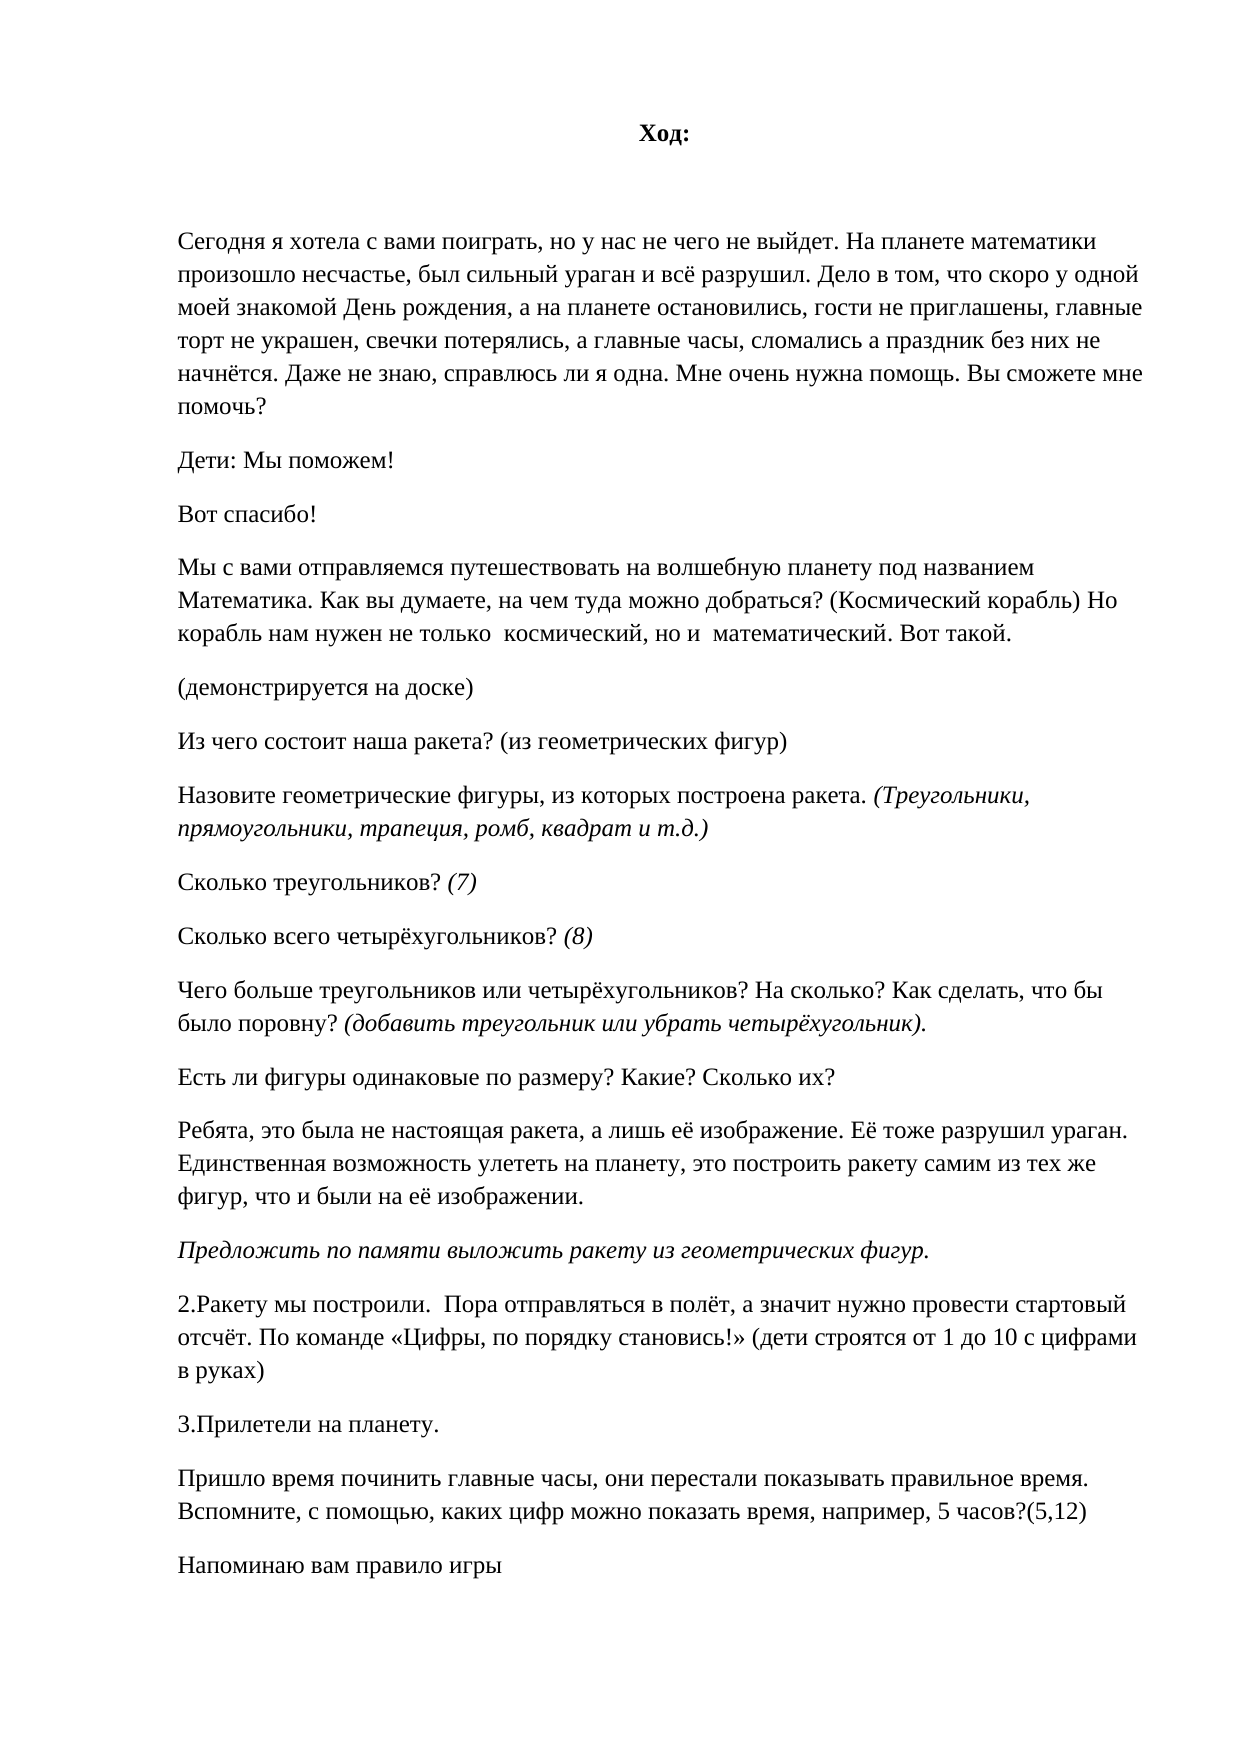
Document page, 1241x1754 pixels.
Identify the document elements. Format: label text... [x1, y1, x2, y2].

text Напоминаю вам правило игры [177, 1550, 1152, 1578]
text Ход: [177, 118, 1152, 147]
text Есть ли фигуры одинаковые по размеру? Какие? Сколько их? [177, 1062, 1152, 1090]
text Сегодня я хотела с вами поиграть, но у нас не чего не выйдет. На планете математики произошло несчастье, был сильный ураган и всё разрушил. Дело в том, что скоро у одной моей знакомой День рождения, а на планете остановились, гости не приглашены, главные торт не украшен, свечки потерялись, а главные часы, сломались а праздник без них не начнётся. Даже не знаю, справлюсь ли я одна. Мне очень нужна помощь. Вы сможете мне помочь? [177, 226, 1152, 420]
text Предложить по памяти выложить ракету из геометрических фигур. [177, 1235, 1152, 1264]
text Из чего состоит наша ракета? (из геометрических фигур) [177, 726, 1152, 755]
text Назовите геометрические фигуры, из которых построена ракета. (Треугольники, прямоугольники, трапеция, ромб, квадрат и т.д.) [177, 780, 1152, 842]
text Вот спасибо! [177, 499, 1152, 527]
text Дети: Мы поможем! [177, 445, 1152, 473]
text 2.Ракету мы построили. Пора отправляться в полёт, а значит нужно провести стартовый отсчёт. По команде «Цифры, по порядку становись!» (дети строятся от 1 до 10 с цифрами в руках) [177, 1289, 1152, 1384]
text Сколько треугольников? (7) [177, 867, 1152, 896]
text Сколько всего четырёхугольников? (8) [177, 921, 1152, 949]
text Мы с вами отправляемся путешествовать на волшебную планету под названием Математика. Как вы думаете, на чем туда можно добраться? (Космический корабль) Но корабль нам нужен не только космический, но и математический. Вот такой. [177, 552, 1152, 647]
text Ребята, это была не настоящая ракета, а лишь её изображение. Её тоже разрушил ураган. Единственная возможность улететь на планету, это построить ракету самим из тех же фигур, что и были на её изображении. [177, 1115, 1152, 1210]
text Чего больше треугольников или четырёхугольников? На сколько? Как сделать, что бы было поровну? (добавить треугольник или убрать четырёхугольник). [177, 975, 1152, 1036]
text (демонстрируется на доске) [177, 672, 1152, 701]
text Пришло время починить главные часы, они перестали показывать правильное время. Вспомните, с помощью, каких цифр можно показать время, например, 5 часов?(5,12) [177, 1463, 1152, 1525]
text 3.Прилетели на планету. [177, 1409, 1152, 1438]
